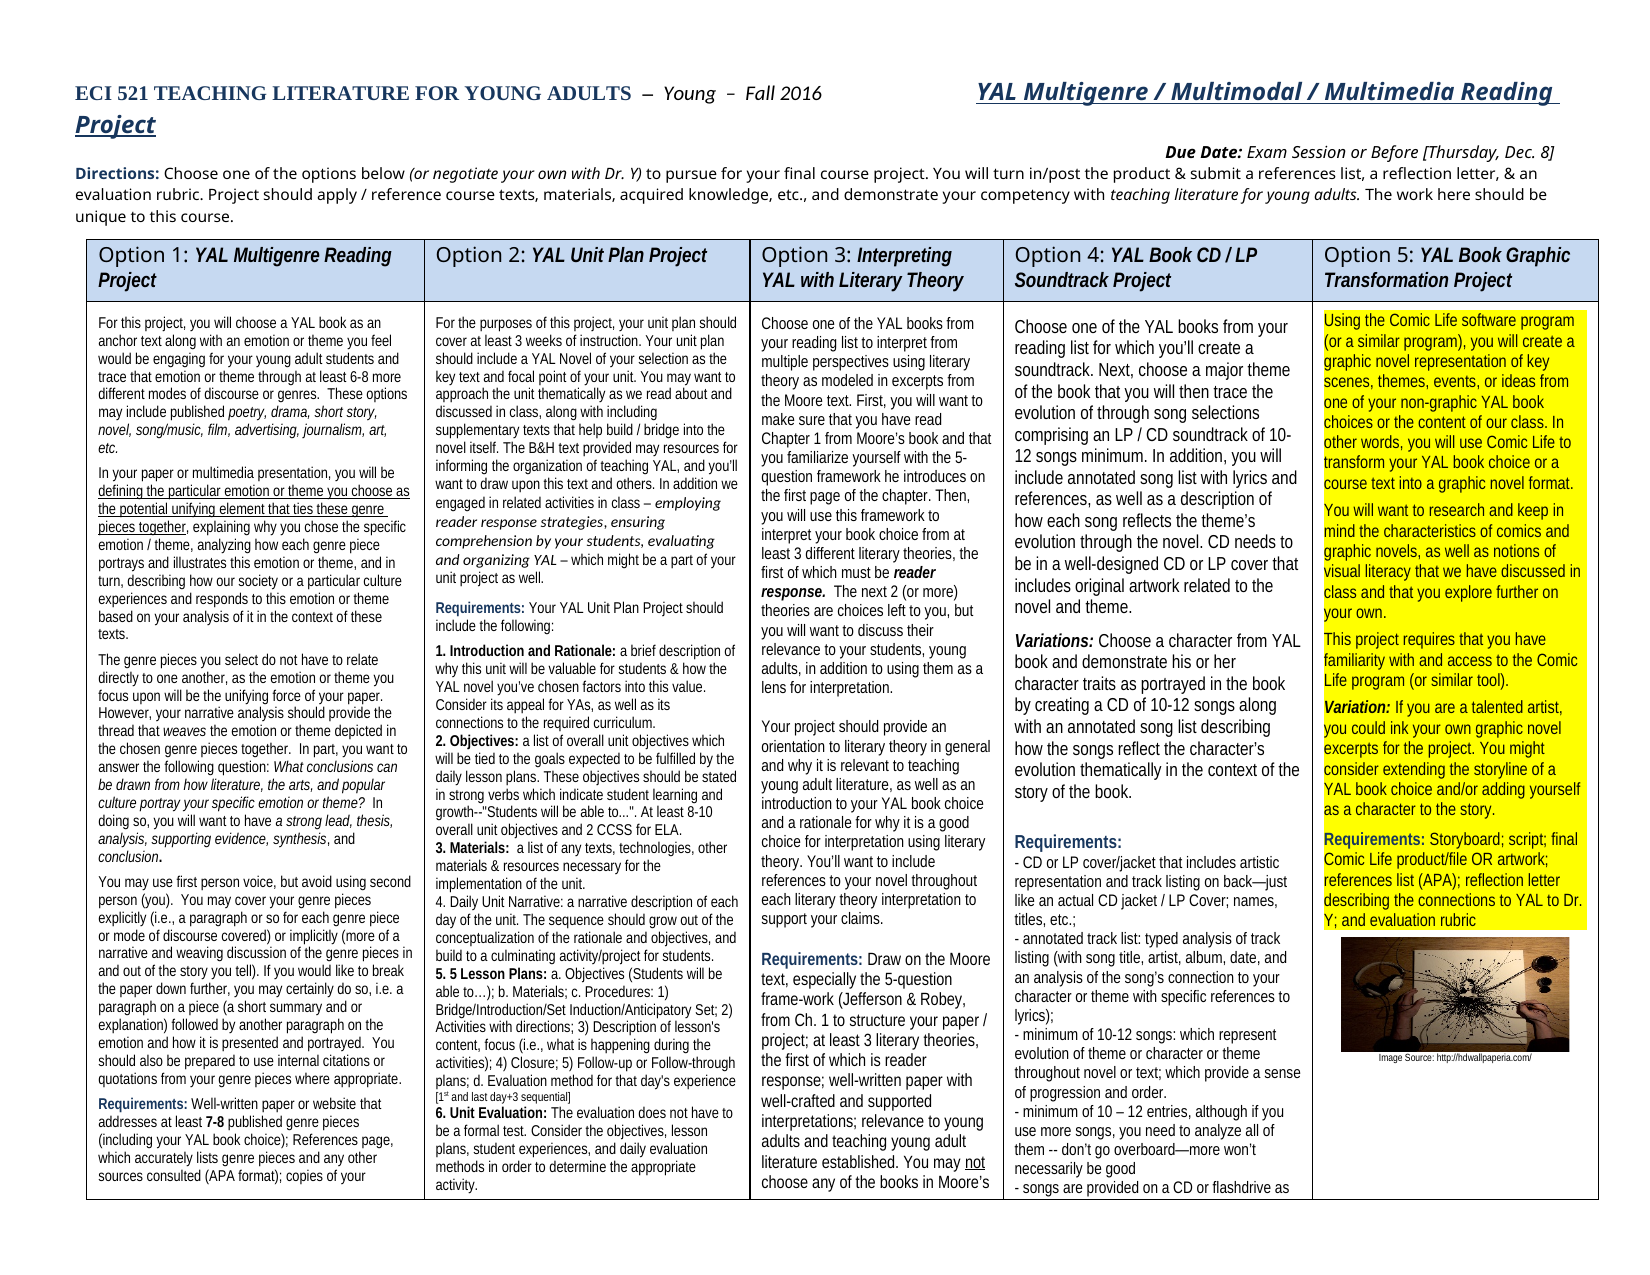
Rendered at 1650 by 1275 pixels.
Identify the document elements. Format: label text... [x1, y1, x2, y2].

table_header Option 2: YAL Unit Plan Project [425, 240, 749, 301]
picture [1341, 937, 1570, 1052]
table_header Option 4: YAL Book CD / LP Soundtrack Project [1004, 240, 1312, 301]
table_header Option 1: YAL Multigenre Reading Project [87, 240, 424, 301]
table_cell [1004, 302, 1312, 1199]
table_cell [425, 302, 749, 1199]
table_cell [1313, 302, 1598, 1199]
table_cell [87, 302, 424, 1199]
table_header Option 5: YAL Book Graphic Transformation Project [1313, 240, 1598, 301]
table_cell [751, 302, 1003, 1199]
text ECI 521 TEACHING LITERATURE FOR YOUNG ADULTS – Young – Fall 2016 YAL Multigenre / Multimodal / Multimedia Reading Project [75, 75, 1575, 140]
table_header Option 3: Interpreting YAL with Literary Theory [751, 240, 1003, 301]
text Due Date: Exam Session or Before [Thursday, Dec. 8] [75, 140, 1575, 163]
text Directions: Choose one of the options below (or negotiate your own with Dr. Y) to pursue for your final course project. You will turn in/post the product & submit a references list, a reflection letter, & an evaluation rubric. Project should apply / reference course texts, materials, acquired knowledge, etc., and demonstrate your competency with teaching literature for young adults. The work here should be unique to this course. [75, 163, 1575, 227]
